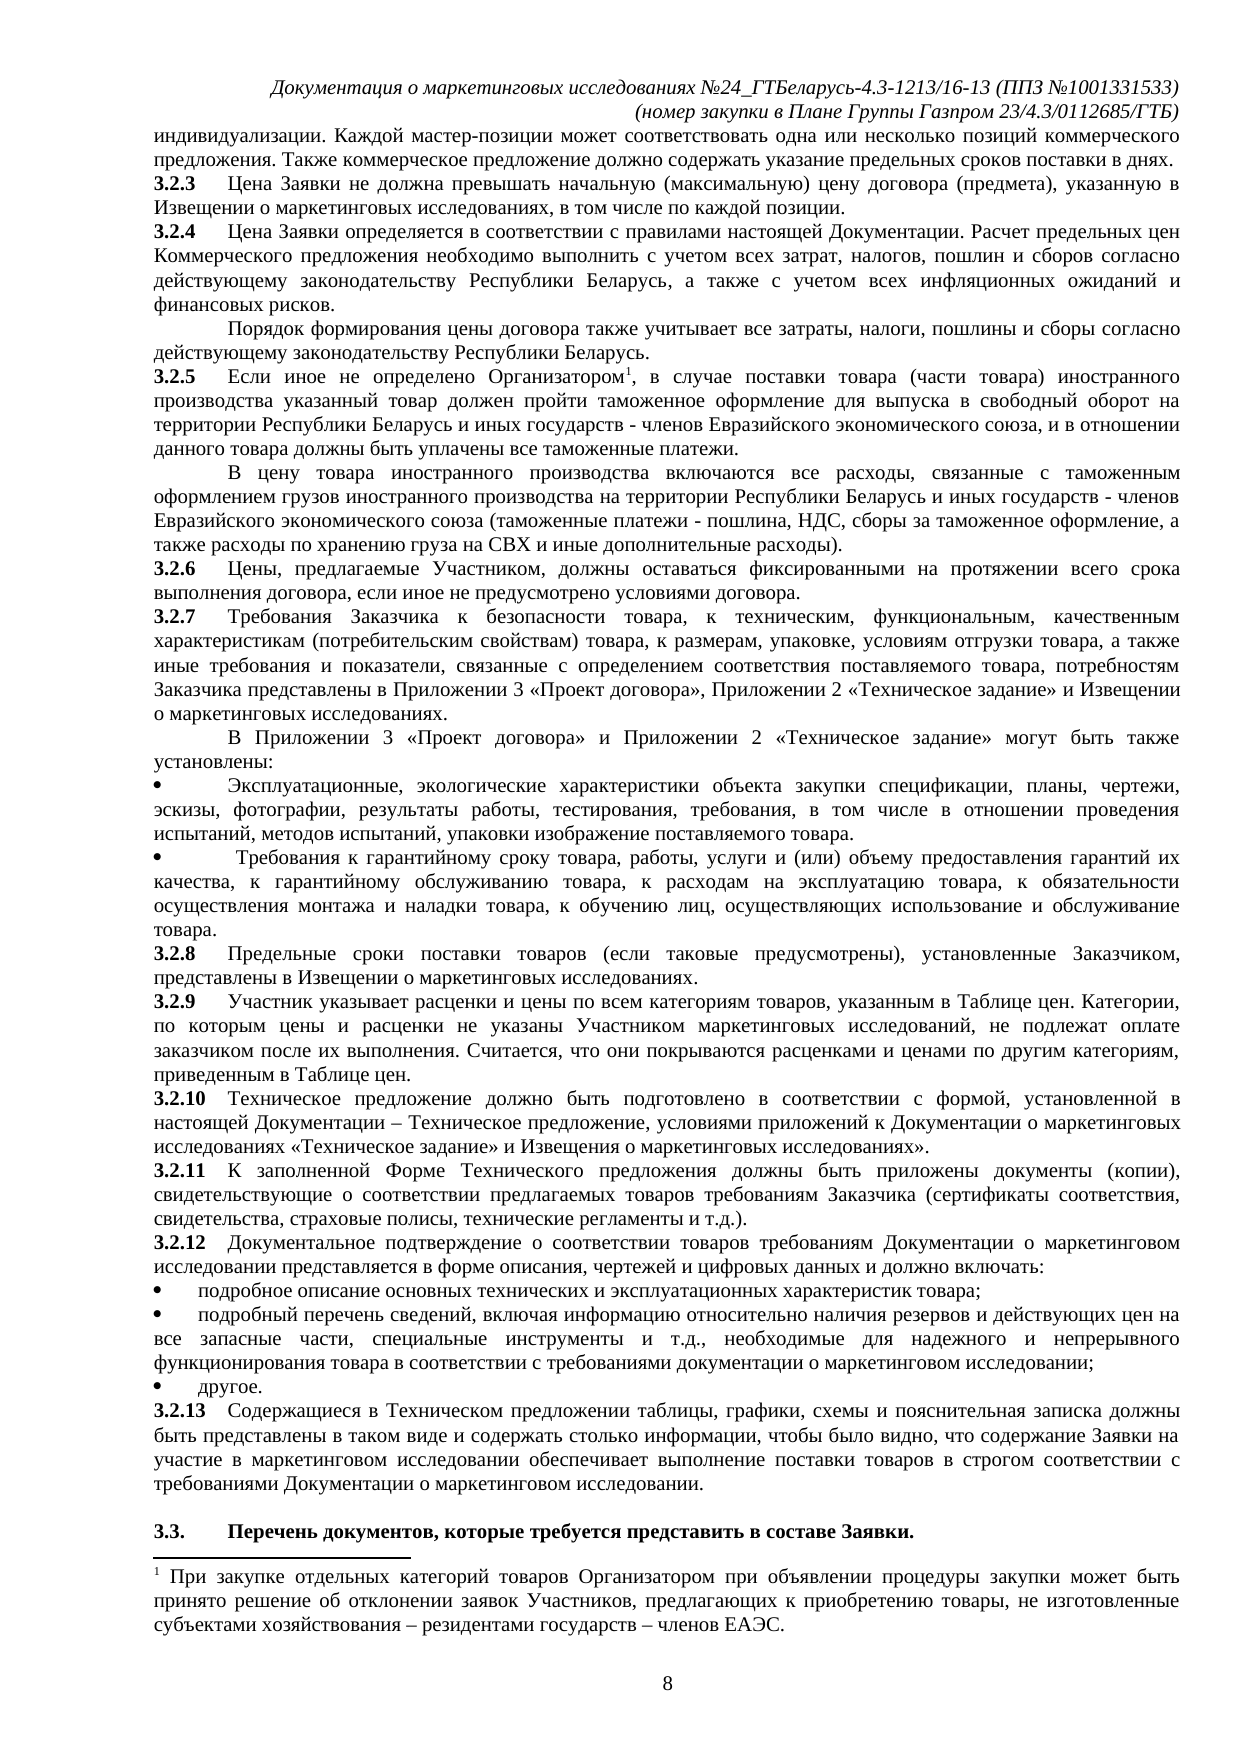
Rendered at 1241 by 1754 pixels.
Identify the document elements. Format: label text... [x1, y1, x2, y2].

list Требования Заказчика к безопасности товара, к техническим, функциональным, качественным характеристикам (потребительским свойствам) товара, к размерам, упаковке, условиям отгрузки товара, а также иные требования и показатели, связанные с определением соответствия поставляемого товара, потребностям Заказчика представлены в Приложении 3 «Проект договора», Приложении 2 «Техническое задание» и Извещении о маркетинговых исследованиях. [153, 604, 1181, 725]
list другое. [153, 1374, 1181, 1398]
list Цены, предлагаемые Участником, должны оставаться фиксированными на протяжении всего срока выполнения договора, если иное не предусмотрено условиями договора. [153, 556, 1181, 604]
text В Приложении 3 «Проект договора» и Приложении 2 «Техническое задание» могут быть также установлены: [153, 725, 1181, 773]
list Требования к гарантийному сроку товара, работы, услуги и (или) объему предоставления гарантий их качества, к гарантийному обслуживанию товара, к расходам на эксплуатацию товара, к обязательности осуществления монтажа и наладки товара, к обучению лиц, осуществляющих использование и обслуживание товара. [153, 845, 1181, 941]
list Техническое предложение должно быть подготовлено в соответствии с формой, установленной в настоящей Документации – Техническое предложение, условиями приложений к Документации о маркетинговых исследованиях «Техническое задание» и Извещения о маркетинговых исследованиях». [153, 1086, 1181, 1158]
list подробное описание основных технических и эксплуатационных характеристик товара; [153, 1278, 1181, 1302]
list Если иное не определено Организатором, в случае поставки товара (части товара) иностранного производства указанный товар должен пройти таможенное оформление для выпуска в свободный оборот на территории Республики Беларусь и иных государств - членов Евразийского экономического союза, и в отношении данного товара должны быть уплачены все таможенные платежи. [153, 364, 1181, 460]
list Цена Заявки не должна превышать начальную (максимальную) цену договора (предмета), указанную в Извещении о маркетинговых исследованиях, в том числе по каждой позиции. [153, 171, 1181, 219]
text Порядок формирования цены договора также учитывает все затраты, налоги, пошлины и сборы согласно действующему законодательству Республики Беларусь. [153, 316, 1181, 364]
list подробный перечень сведений, включая информацию относительно наличия резервов и действующих цен на все запасные части, специальные инструменты и т.д., необходимые для надежного и непрерывного функционирования товара в соответствии с требованиями документации о маркетинговом исследовании; [153, 1302, 1181, 1374]
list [153, 123, 1181, 171]
list К заполненной Форме Технического предложения должны быть приложены документы (копии), свидетельствующие о соответствии предлагаемых товаров требованиям Заказчика (сертификаты соответствия, свидетельства, страховые полисы, технические регламенты и т.д.). [153, 1158, 1181, 1230]
list Предельные сроки поставки товаров (если таковые предусмотрены), установленные Заказчиком, представлены в Извещении о маркетинговых исследованиях. [153, 941, 1181, 989]
list Документальное подтверждение о соответствии товаров требованиям Документации о маркетинговом исследовании представляется в форме описания, чертежей и цифровых данных и должно включать: [153, 1230, 1181, 1278]
list Эксплуатационные, экологические характеристики объекта закупки спецификации, планы, чертежи, эскизы, фотографии, результаты работы, тестирования, требования, в том числе в отношении проведения испытаний, методов испытаний, упаковки изображение поставляемого товара. [153, 773, 1181, 845]
list Содержащиеся в Техническом предложении таблицы, графики, схемы и пояснительная записка должны быть представлены в таком виде и содержать столько информации, чтобы было видно, что содержание Заявки на участие в маркетинговом исследовании обеспечивает выполнение поставки товаров в строгом соответствии с требованиями Документации о маркетинговом исследовании. [153, 1398, 1181, 1495]
text В цену товара иностранного производства включаются все расходы, связанные с таможенным оформлением грузов иностранного производства на территории Республики Беларусь и иных государств - членов Евразийского экономического союза (таможенные платежи - пошлина, НДС, сборы за таможенное оформление, а также расходы по хранению груза на СВХ и иные дополнительные расходы). [153, 460, 1181, 556]
list Перечень документов, которые требуется представить в составе Заявки. [153, 1519, 1181, 1543]
list Участник указывает расценки и цены по всем категориям товаров, указанным в Таблице цен. Категории, по которым цены и расценки не указаны Участником маркетинговых исследований, не подлежат оплате заказчиком после их выполнения. Считается, что они покрываются расценками и ценами по другим категориям, приведенным в Таблице цен. [153, 989, 1181, 1086]
list Цена Заявки определяется в соответствии с правилами настоящей Документации. Расчет предельных цен Коммерческого предложения необходимо выполнить с учетом всех затрат, налогов, пошлин и сборов согласно действующему законодательству Республики Беларусь, а также с учетом всех инфляционных ожиданий и финансовых рисков. [153, 219, 1181, 316]
